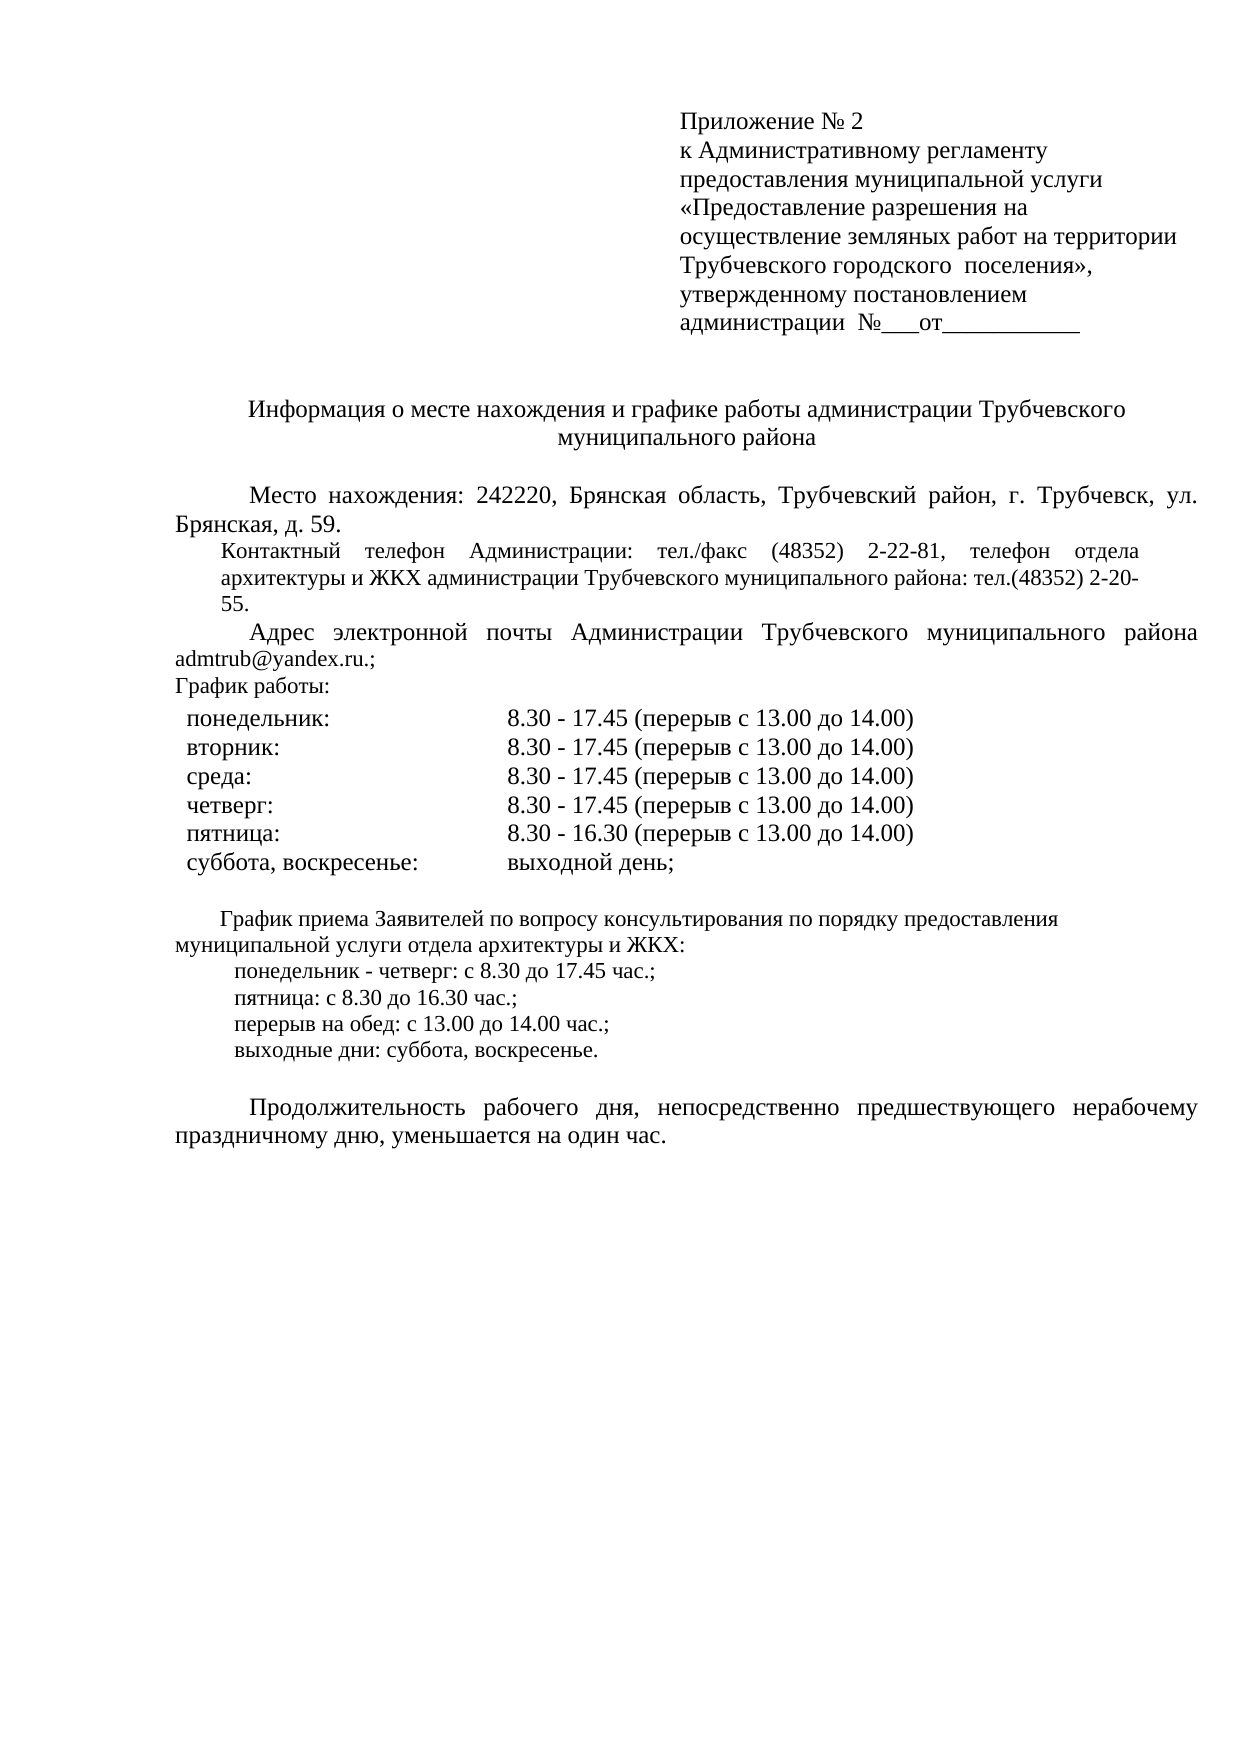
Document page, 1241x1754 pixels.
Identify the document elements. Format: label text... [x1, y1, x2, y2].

table_header понедельник: [175, 704, 496, 732]
text к Административному регламенту предоставления муниципальной услуги «Предоставление разрешения на осуществление земляных работ на территории Трубчевского городского поселения», утвержденному постановлением администрации №___от___________ [679, 135, 1180, 336]
text График приема Заявителей по вопросу консультирования по порядку предоставления муниципальной услуги отдела архитектуры и ЖКХ: [175, 905, 1198, 957]
table_cell выходной день; [496, 847, 1179, 876]
text Информация о месте нахождения и графике работы администрации Трубчевского муниципального района [175, 394, 1198, 451]
table_cell вторник: [175, 732, 496, 761]
table_cell среда: [175, 761, 496, 790]
text Адрес электронной почты Администрации Трубчевского муниципального района admtrub@yandex.ru.; [175, 617, 1198, 672]
text пятница: с 8.30 до 16.30 час.; [175, 984, 1198, 1010]
table_cell 8.30 - 16.30 (перерыв с 13.00 до 14.00) [496, 819, 1179, 847]
text Место нахождения: 242220, Брянская область, Трубчевский район, г. Трубчевск, ул. Брянская, д. 59. [175, 480, 1198, 537]
text График работы: [175, 672, 881, 698]
text понедельник - четверг: с 8.30 до 17.45 час.; [175, 957, 1198, 984]
table_cell 8.30 - 17.45 (перерыв с 13.00 до 14.00) [496, 790, 1179, 818]
table_cell суббота, воскресенье: [175, 847, 496, 876]
table_cell 8.30 - 17.45 (перерыв с 13.00 до 14.00) [496, 761, 1179, 790]
table_cell четверг: [175, 790, 496, 818]
table_header 8.30 - 17.45 (перерыв с 13.00 до 14.00) [496, 704, 1179, 732]
text Продолжительность рабочего дня, непосредственно предшествующего нерабочему праздничному дню, уменьшается на один час. [175, 1092, 1198, 1149]
table_cell 8.30 - 17.45 (перерыв с 13.00 до 14.00) [496, 732, 1179, 761]
text перерыв на обед: с 13.00 до 14.00 час.; [175, 1010, 1198, 1036]
text Контактный телефон Администрации: тел./факс (48352) 2-22-81, телефон отдела архитектуры и ЖКХ администрации Трубчевского муниципального района: тел.(48352) 2-20-55. [221, 537, 1141, 617]
text выходные дни: суббота, воскресенье. [175, 1036, 1198, 1063]
text Приложение № 2 [679, 106, 1198, 135]
table_cell пятница: [175, 819, 496, 847]
